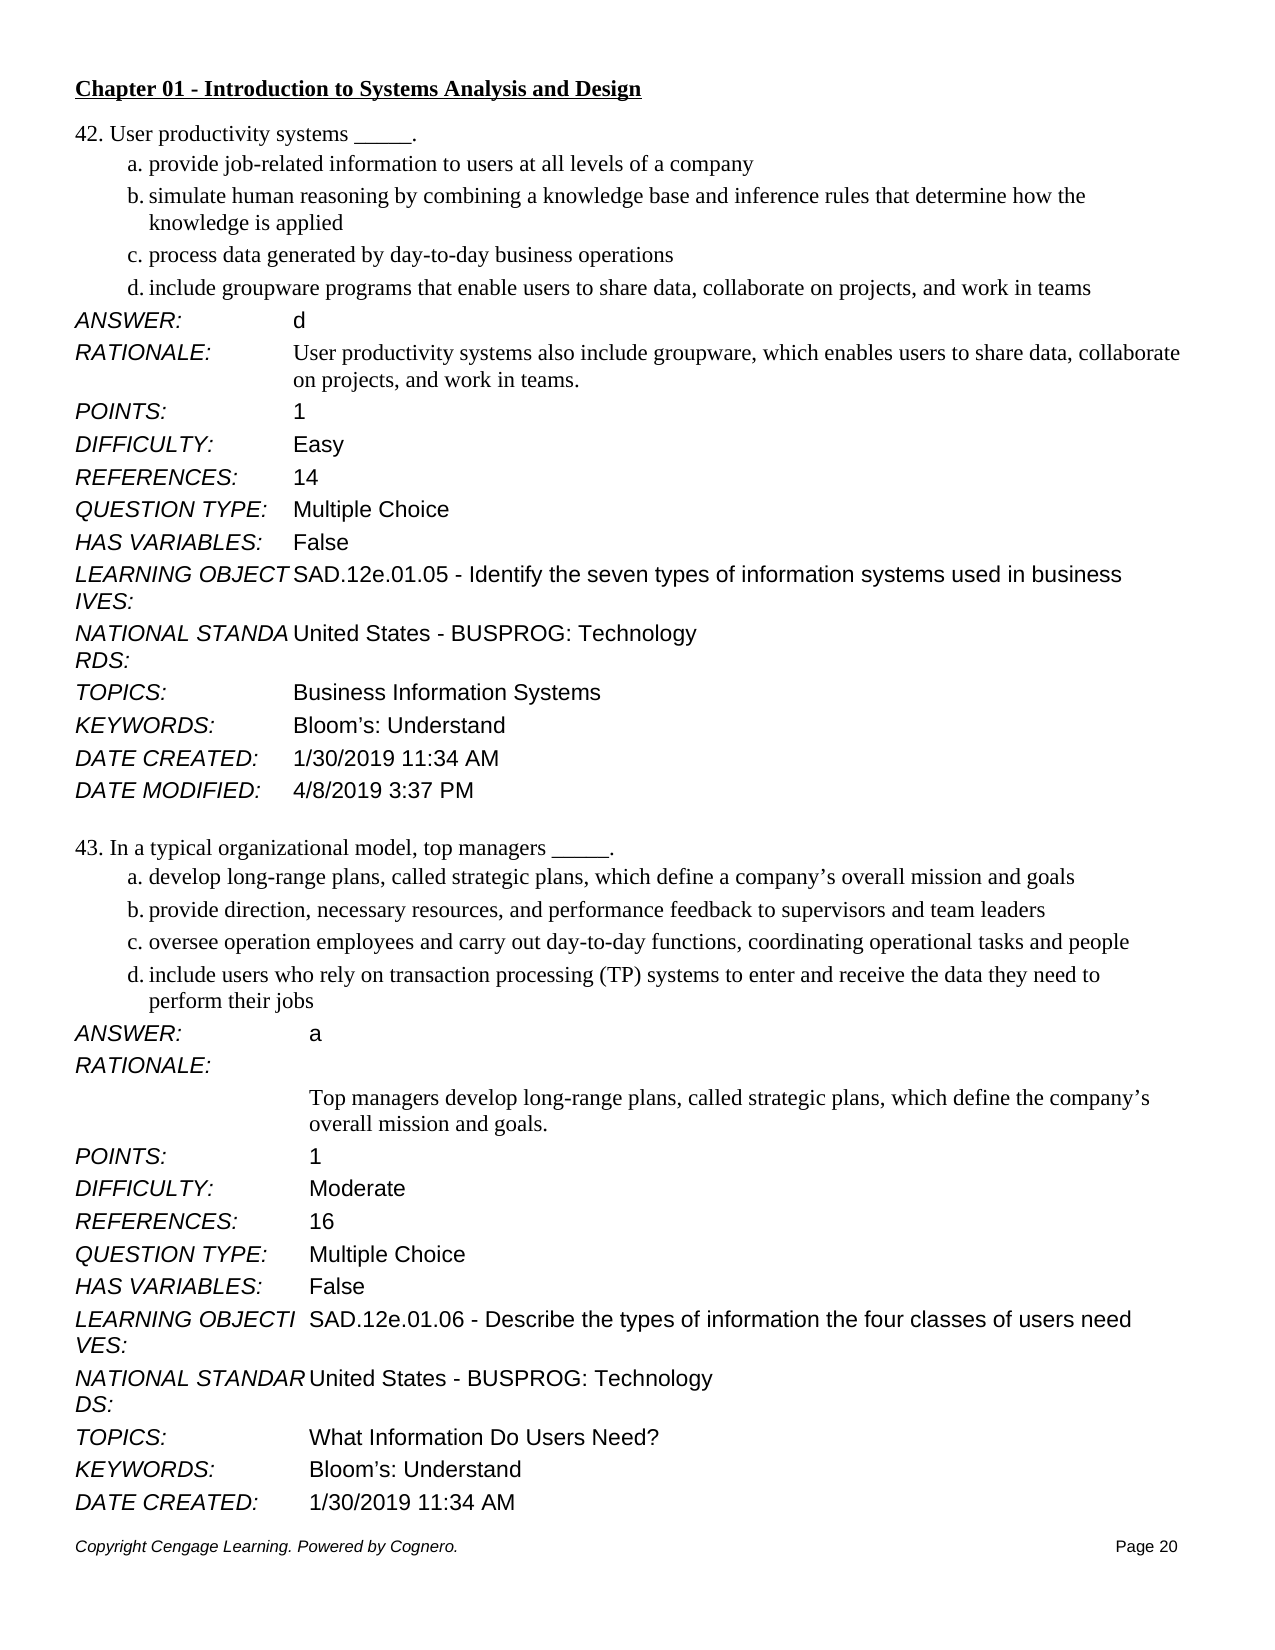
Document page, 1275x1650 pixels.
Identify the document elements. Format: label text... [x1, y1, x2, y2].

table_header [75, 834, 1200, 1518]
table_header 42. User productivity systems _____. [75, 121, 1200, 807]
